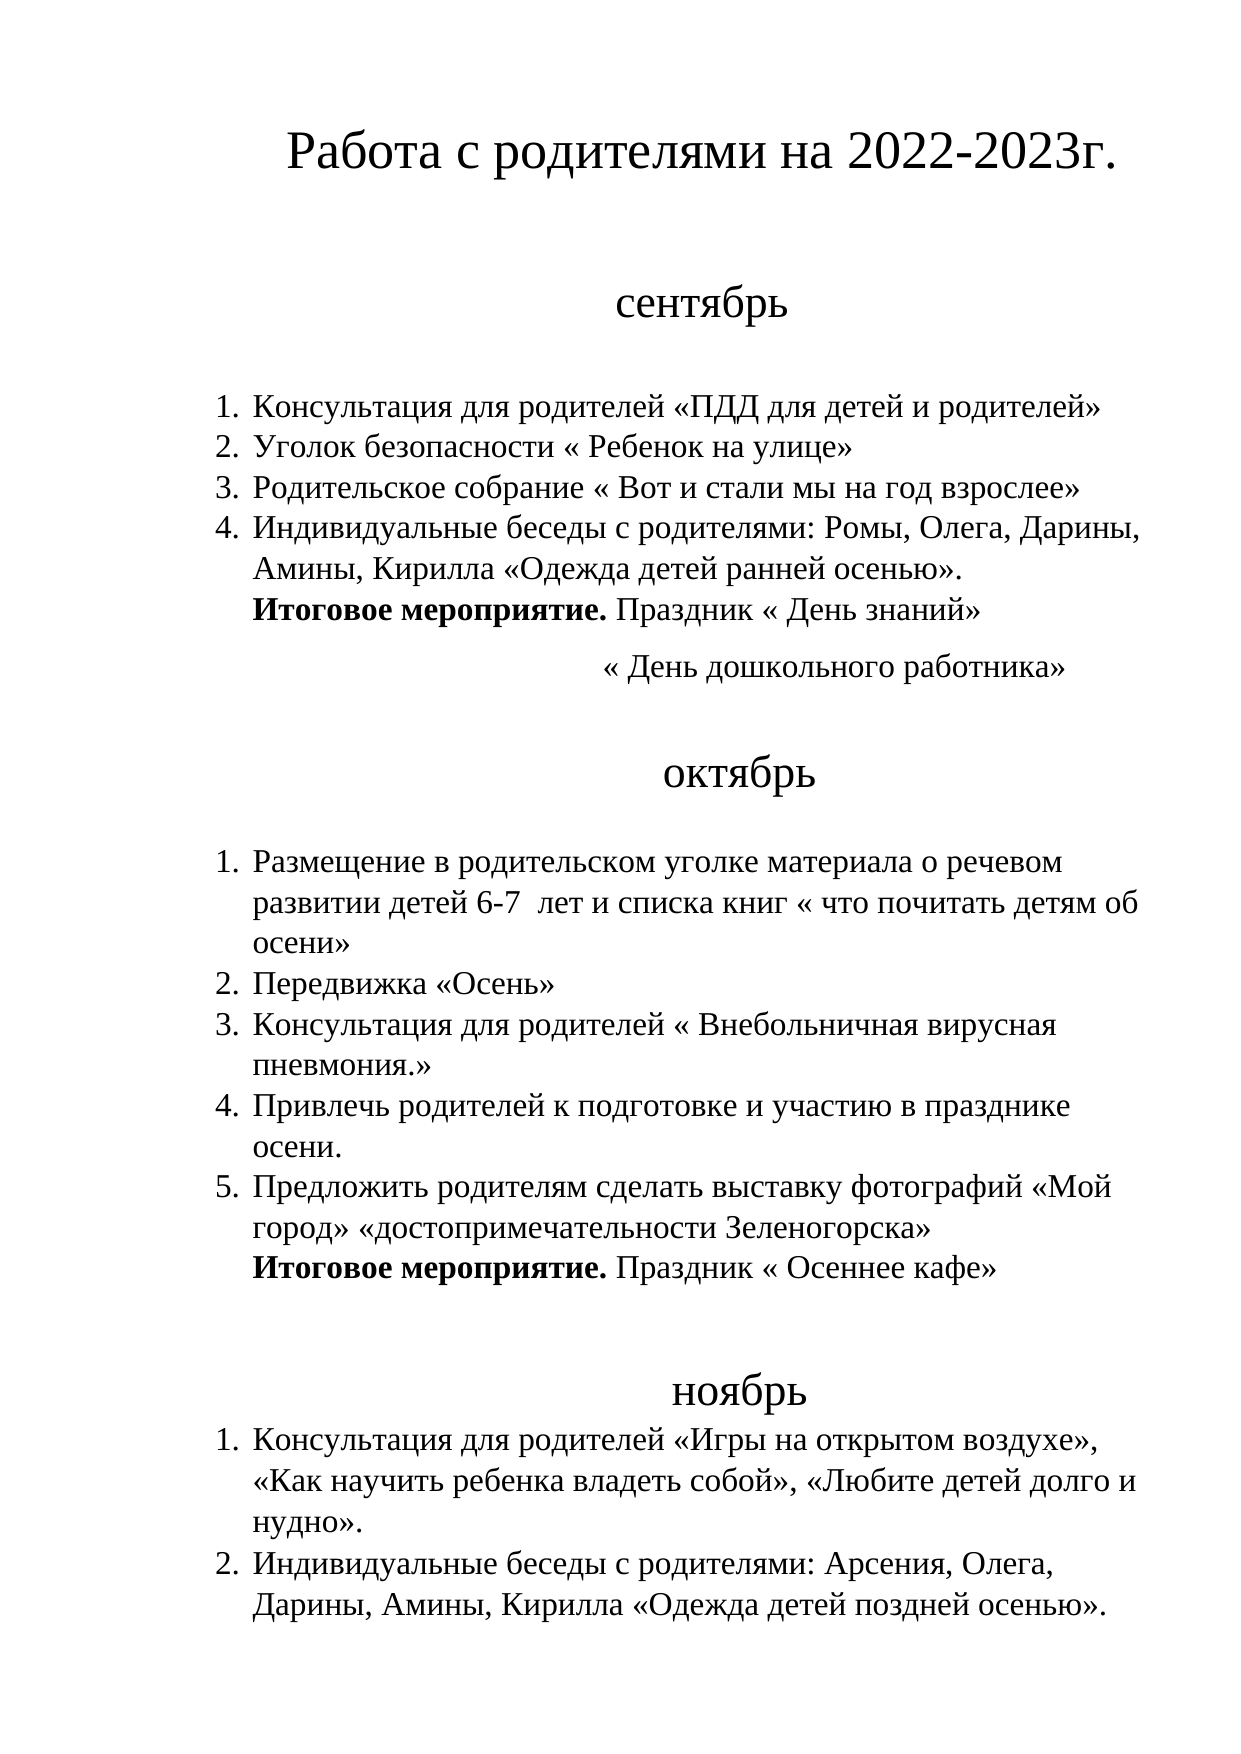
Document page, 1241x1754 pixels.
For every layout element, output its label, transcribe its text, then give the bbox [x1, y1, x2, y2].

list Размещение в родительском уголке материала о речевом развитии детей 6-7 лет и списка книг « что почитать детям об осени» [215, 841, 1152, 961]
list Работа с родителями на 2022-2023г. [252, 118, 1152, 180]
list Родительское собрание « Вот и стали мы на год взрослее» [215, 467, 1152, 506]
list Консультация для родителей «Игры на открытом воздухе», «Как научить ребенка владеть собой», «Любите детей долго и нудно». [215, 1419, 1152, 1540]
list Итоговое мероприятие. Праздник « День знаний» [252, 589, 1152, 627]
list октябрь [327, 745, 1152, 798]
list Консультация для родителей « Внебольничная вирусная пневмония.» [215, 1004, 1152, 1083]
list сентябрь [252, 274, 1152, 327]
text « День дошкольного работника» [177, 646, 1152, 685]
list Предложить родителям сделать выставку фотографий «Мой город» «достопримечательности Зеленогорска» [215, 1166, 1152, 1245]
list Консультация для родителей «ПДД для детей и родителей» [215, 386, 1152, 424]
list Привлечь родителей к подготовке и участию в празднике осени. [215, 1085, 1152, 1164]
list Уголок безопасности « Ребенок на улице» [215, 427, 1152, 465]
list Индивидуальные беседы с родителями: Арсения, Олега, Дарины, Амины, Кирилла «Одежда детей поздней осенью». [215, 1543, 1152, 1623]
list Итоговое мероприятие. Праздник « Осеннее кафе» [252, 1248, 1152, 1286]
list Индивидуальные беседы с родителями: Ромы, Олега, Дарины, Амины, Кирилла «Одежда детей ранней осенью». [215, 508, 1152, 587]
list Передвижка «Осень» [215, 963, 1152, 1002]
list ноябрь [327, 1363, 1152, 1416]
